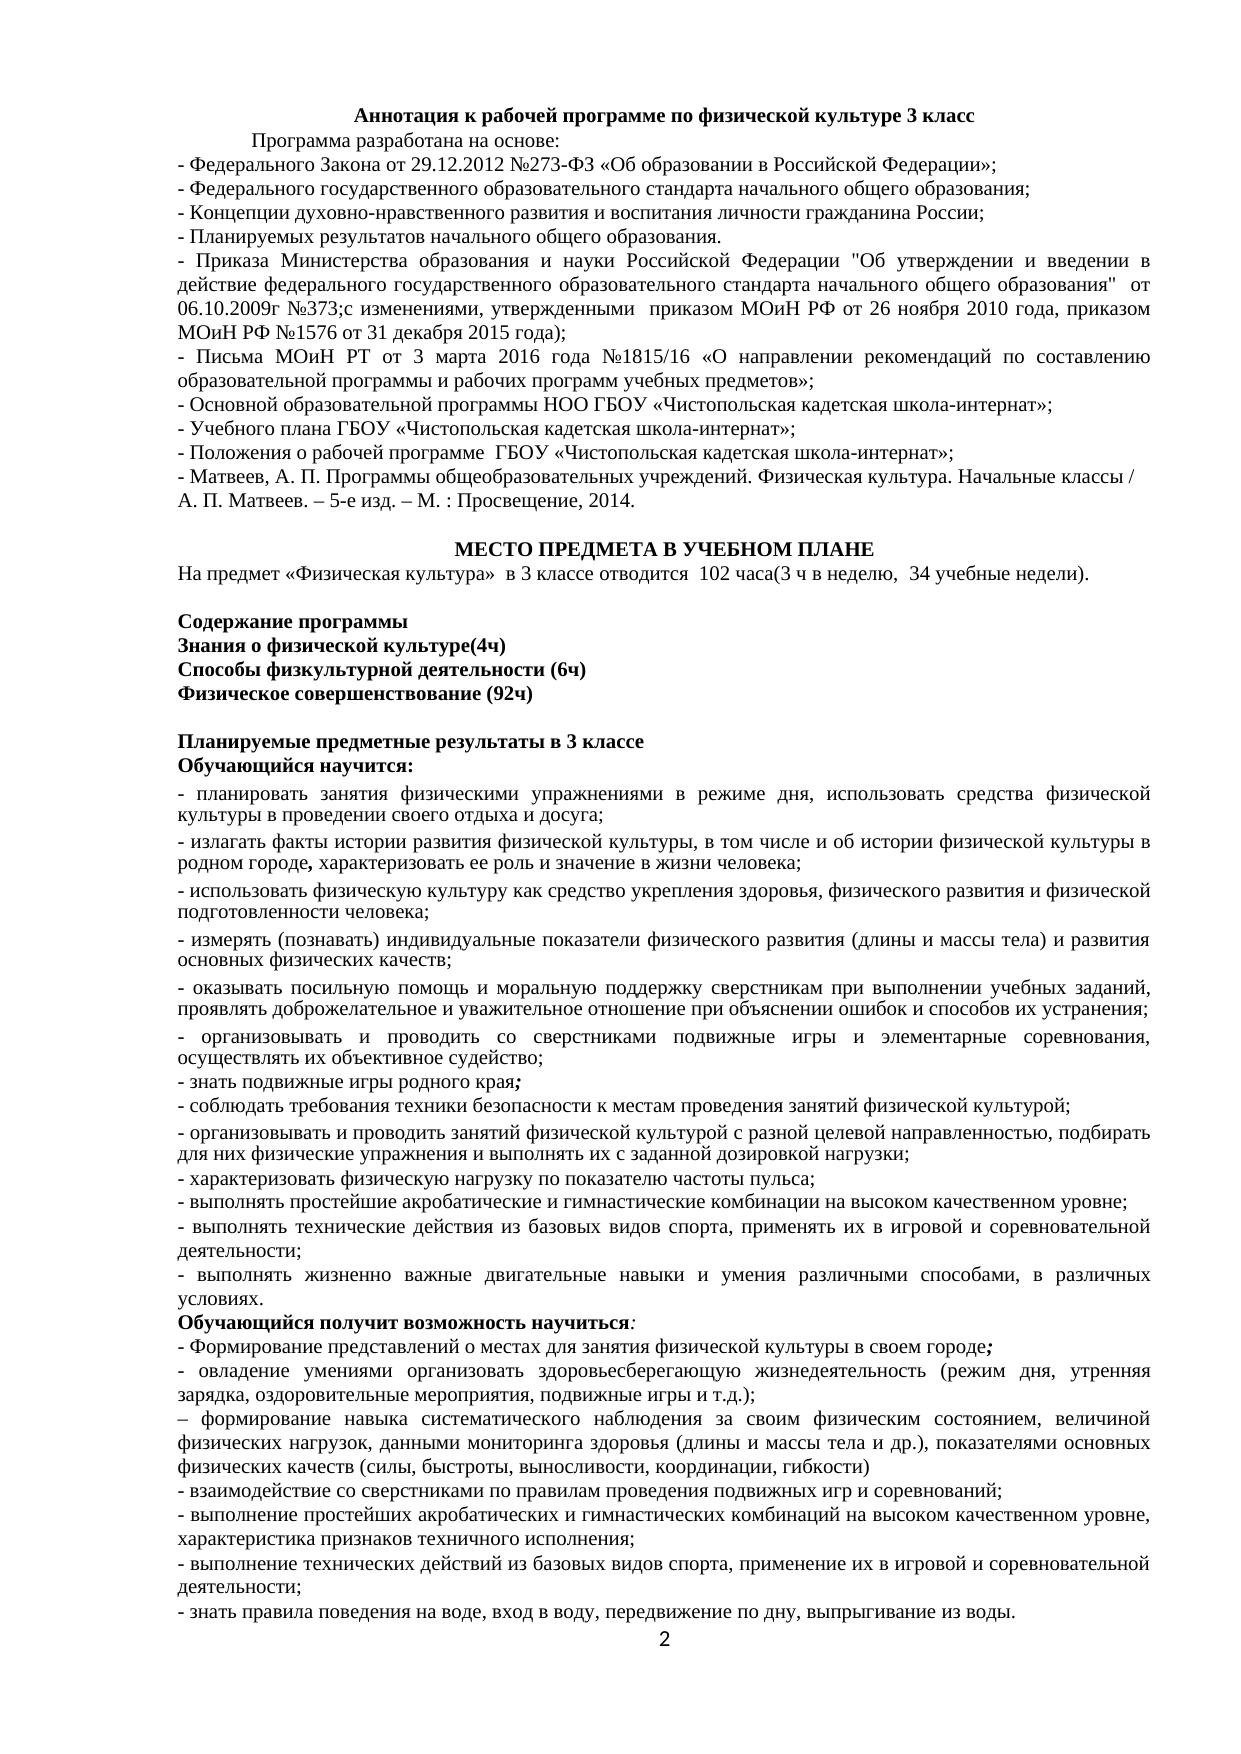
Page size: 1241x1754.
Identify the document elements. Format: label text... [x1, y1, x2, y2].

text - знать подвижные игры родного края; [177, 1069, 1152, 1093]
text - выполнение технических действий из базовых видов спорта, применение их в игровой и соревновательной деятельности; [177, 1550, 1152, 1598]
text - оказывать посильную помощь и моральную поддержку сверстникам при выполнении учебных заданий, проявлять доброжелательное и уважительное отношение при объяснении ошибок и способов их устранения; [177, 978, 1152, 1020]
text - планировать занятия физическими упражнениями в режиме дня, использовать средства физической культуры в проведении своего отдыха и досуга; [177, 783, 1152, 826]
text - взаимодействие со сверстниками по правилам проведения подвижных игр и соревнований; [177, 1478, 1152, 1502]
text - выполнять жизненно важные двигательные навыки и умения различными способами, в различных условиях. [177, 1262, 1152, 1310]
text Аннотация к рабочей программе по физической культуре 3 класс [177, 103, 1152, 127]
text Обучающийся получит возможность научиться: [177, 1310, 1152, 1334]
text Содержание программы [177, 609, 1152, 633]
text - организовывать и проводить занятий физической культурой с разной целевой направленностью, подбирать для них физические упражнения и выполнять их с заданной дозировкой нагрузки; [177, 1123, 1152, 1165]
text Планируемые предметные результаты в 3 классе [177, 729, 1152, 753]
text - Федерального государственного образовательного стандарта начального общего образования; [177, 176, 1152, 200]
text - выполнять технические действия из базовых видов спорта, применять их в игровой и соревновательной деятельности; [177, 1213, 1152, 1262]
text - знать правила поведения на воде, вход в воду, передвижение по дну, выпрыгивание из воды. [177, 1598, 1152, 1623]
text - использовать физическую культуру как средство укрепления здоровья, физического развития и физической подготовленности человека; [177, 881, 1152, 923]
text Способы физкультурной деятельности (6ч) [177, 657, 1152, 681]
text - Учебного плана ГБОУ «Чистопольская кадетская школа-интернат»; [177, 416, 1152, 440]
text Программа разработана на основе: [177, 127, 1152, 152]
text - характеризовать физическую нагрузку по показателю частоты пульса; [177, 1165, 1152, 1189]
text Обучающийся научится: [177, 753, 1152, 777]
text - Формирование представлений о местах для занятия физической культуры в своем городе; [177, 1334, 1152, 1358]
text - Письма МОиН РТ от 3 марта 2016 года №1815/16 «О направлении рекомендаций по составлению образовательной программы и рабочих программ учебных предметов»; [177, 344, 1152, 392]
text - Планируемых результатов начального общего образования. [177, 224, 1152, 248]
text - измерять (познавать) индивидуальные показатели физического развития (длины и массы тела) и развития основных физических качеств; [177, 929, 1152, 971]
text На предмет «Физическая культура» в 3 классе отводится 102 часа(3 ч в неделю, 34 учебные недели). [177, 561, 1152, 585]
text - овладение умениями организовать здоровьесберегающую жизнедеятельность (режим дня, утренняя зарядка, оздоровительные мероприятия, подвижные игры и т.д.); [177, 1358, 1152, 1406]
text МЕСТО ПРЕДМЕТА В УЧЕБНОМ ПЛАНЕ [177, 537, 1152, 561]
text - излагать факты истории развития физической культуры, в том числе и об истории физической культуры в родном городе, характеризовать ее роль и значение в жизни человека; [177, 832, 1152, 874]
text - выполнять простейшие акробатические и гимнастические комбинации на высоком качественном уровне; [177, 1189, 1152, 1213]
text – формирование навыка систематического наблюдения за своим физическим состоянием, величиной физических нагрузок, данными мониторинга здоровья (длины и массы тела и др.), показателями основных физических качеств (силы, быстроты, выносливости, координации, гибкости) [177, 1406, 1152, 1478]
text - соблюдать требования техники безопасности к местам проведения занятий физической культурой; [177, 1093, 1152, 1117]
text - Матвеев, А. П. Программы общеобразовательных учреждений. Физическая культура. Начальные классы / А. П. Матвеев. – 5-е изд. – М. : Просвещение, 2014. [177, 464, 1152, 512]
text - организовывать и проводить со сверстниками подвижные игры и элементарные соревнования, осуществлять их объективное судейство; [177, 1026, 1152, 1069]
text - Положения о рабочей программе ГБОУ «Чистопольская кадетская школа-интернат»; [177, 440, 1152, 464]
text Физическое совершенствование (92ч) [177, 681, 1152, 705]
text - Федерального Закона от 29.12.2012 №273-ФЗ «Об образовании в Российской Федерации»; [177, 152, 1152, 176]
text - Концепции духовно-нравственного развития и воспитания личности гражданина России; [177, 200, 1152, 224]
text - выполнение простейших акробатических и гимнастических комбинаций на высоком качественном уровне, характеристика признаков техничного исполнения; [177, 1502, 1152, 1550]
text - Приказа Министерства образования и науки Российской Федерации "Об утверждении и введении в действие федерального государственного образовательного стандарта начального общего образования" от 06.10.2009г №373;с изменениями, утвержденными приказом МОиН РФ от 26 ноября 2010 года, приказом МОиН РФ №1576 от 31 декабря 2015 года); [177, 248, 1152, 344]
text Знания о физической культуре(4ч) [177, 633, 1152, 657]
text - Основной образовательной программы НОО ГБОУ «Чистопольская кадетская школа-интернат»; [177, 392, 1152, 416]
